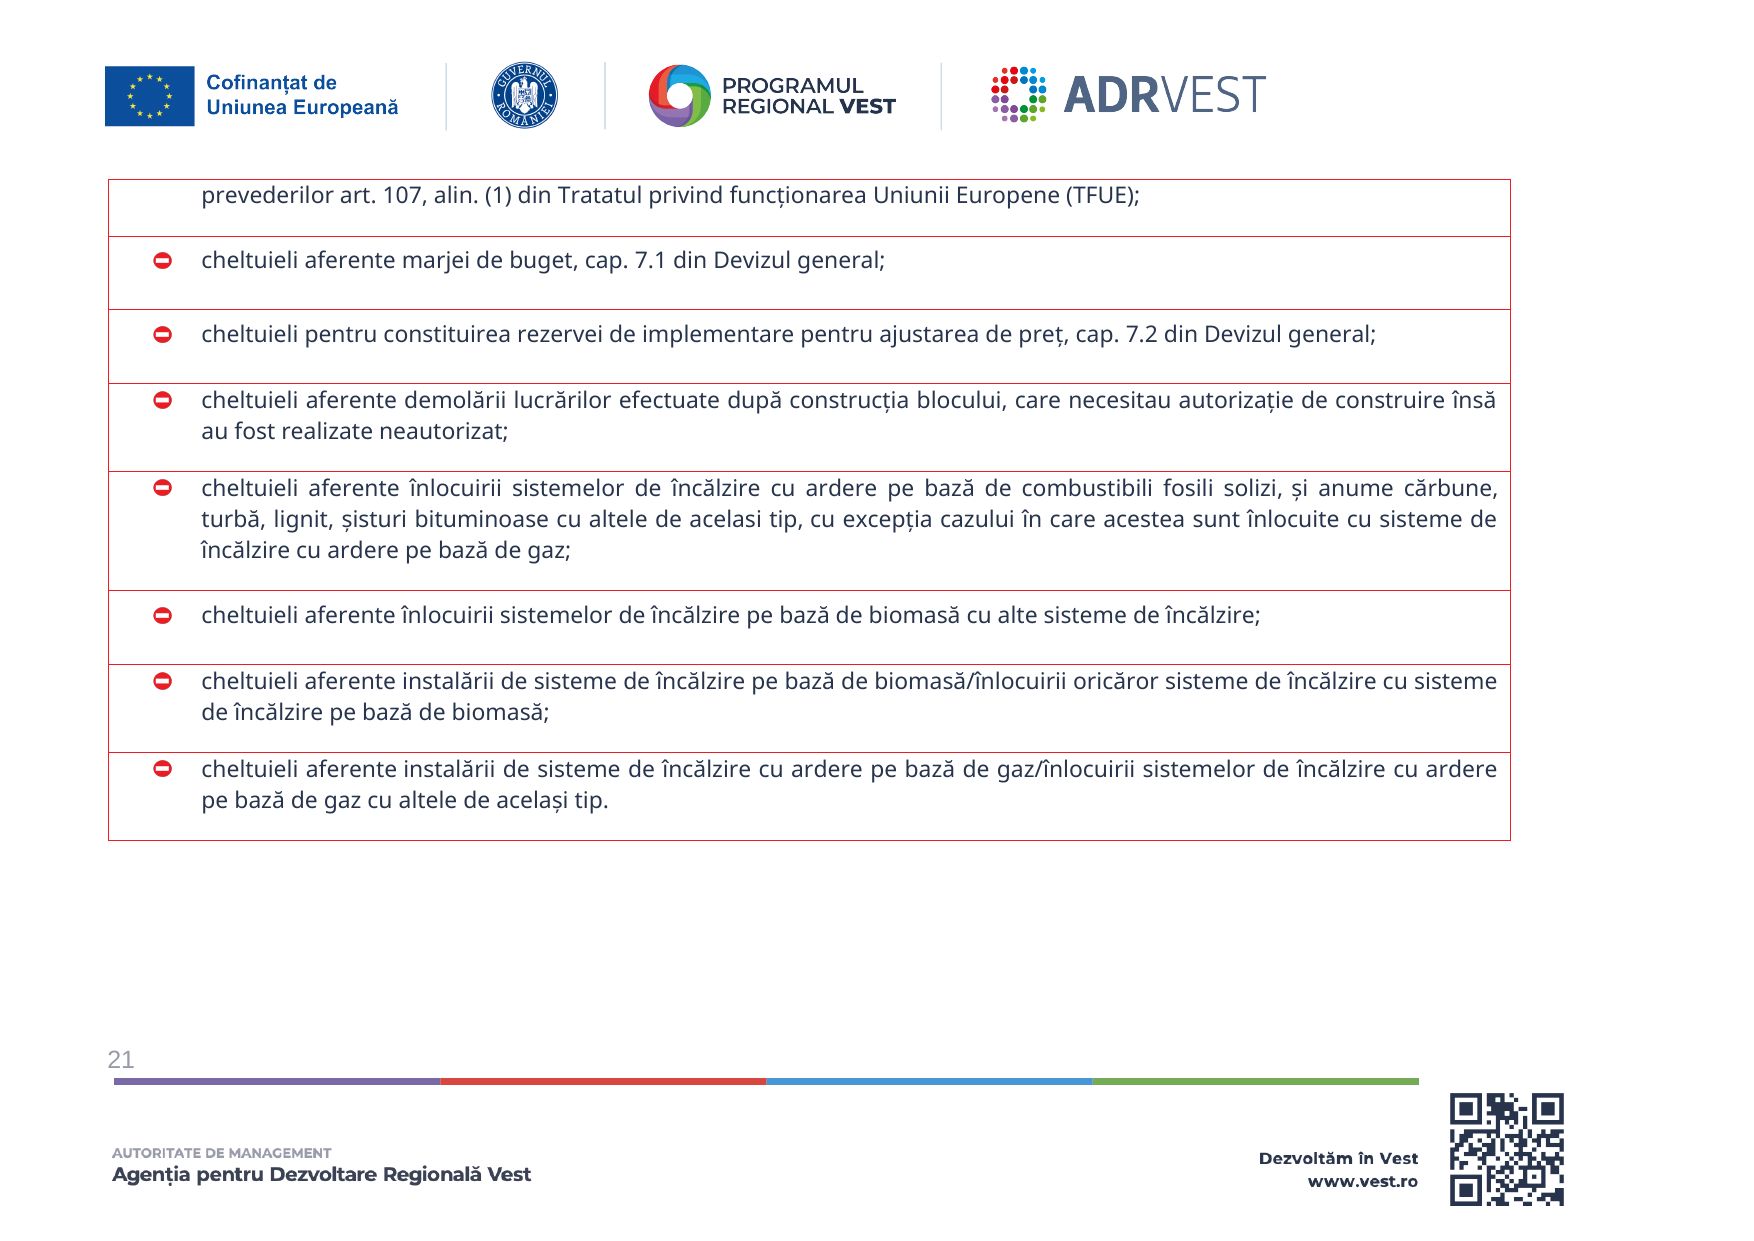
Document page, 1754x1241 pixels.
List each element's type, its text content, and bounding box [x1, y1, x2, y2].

picture [107, 1073, 1429, 1198]
picture [153, 391, 172, 409]
table_cell cheltuieli aferente instalării de sisteme de încălzire pe bază de biomasă/înlocuirii oricăror sisteme de încălzire cu sisteme de încălzire pe bază de biomasă; [109, 665, 1510, 752]
table_cell cheltuieli pentru constituirea rezervei de implementare pentru ajustarea de preţ, cap. 7.2 din Devizul general; [109, 310, 1510, 383]
picture [1441, 1084, 1573, 1215]
picture [153, 607, 172, 624]
picture [153, 252, 172, 269]
table_cell cheltuieli aferente înlocuirii sistemelor de încălzire cu ardere pe bază de combustibili fosili solizi, și anume cărbune, turbă, lignit, șisturi bituminoase cu altele de acelasi tip, cu excepția cazului în care acestea sunt înlocuite cu sisteme de încălzire cu ardere pe bază de gaz; [109, 472, 1510, 590]
picture [153, 326, 172, 343]
table_cell cheltuieli aferente instalării de sisteme de încălzire cu ardere pe bază de gaz/înlocuirii sistemelor de încălzire cu ardere pe bază de gaz cu altele de același tip. [109, 753, 1510, 840]
table_cell cheltuieli aferente înlocuirii sistemelor de încălzire pe bază de biomasă cu alte sisteme de încălzire; [109, 591, 1510, 664]
table_cell cheltuieli aferente demolării lucrărilor efectuate după construcția blocului, care necesitau autorizație de construire însă au fost realizate neautorizat; [109, 384, 1510, 471]
table_cell cheltuieli aferente marjei de buget, cap. 7.1 din Devizul general; [109, 237, 1510, 309]
picture [58, 41, 1312, 151]
picture [153, 760, 172, 777]
picture [153, 479, 172, 496]
picture [153, 672, 172, 690]
